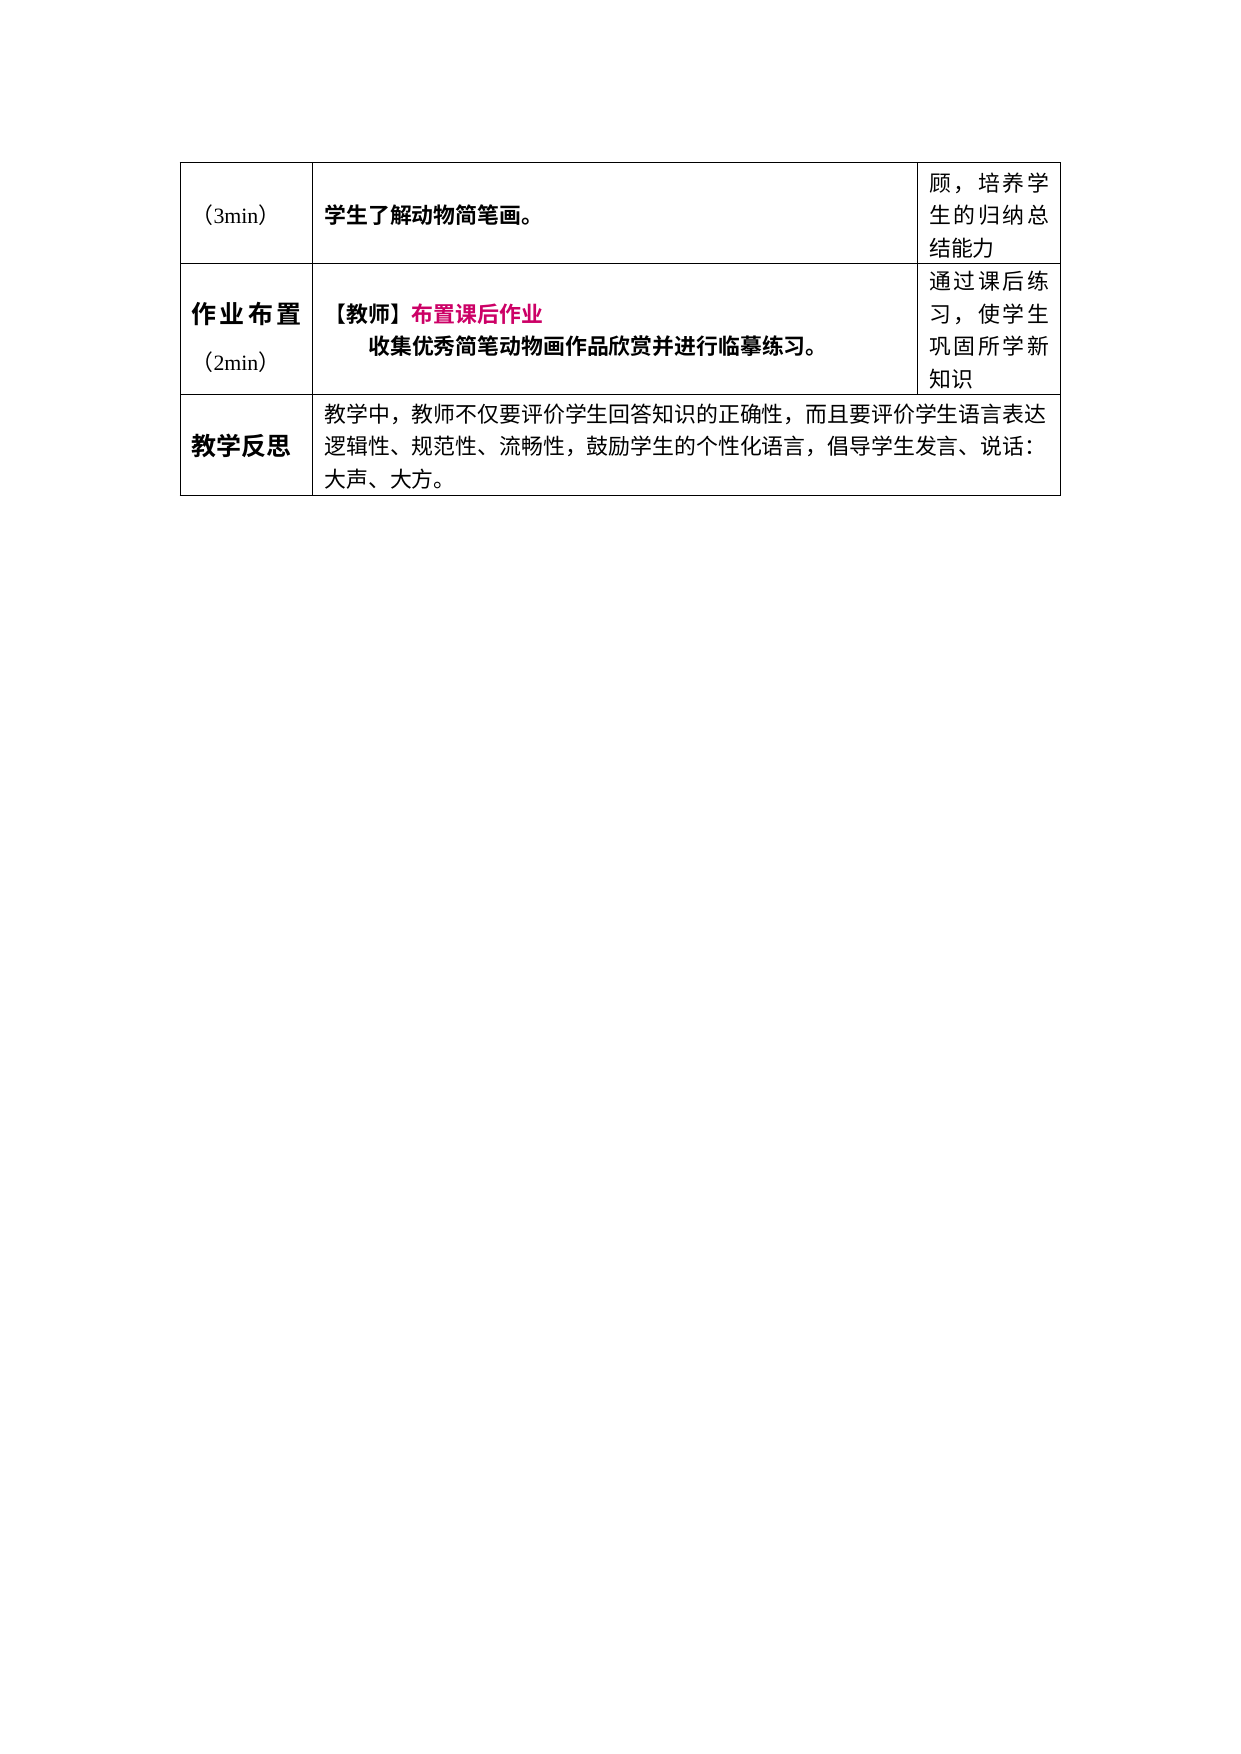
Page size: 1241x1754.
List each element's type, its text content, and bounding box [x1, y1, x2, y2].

table_cell 课堂小结 （3min） [181, 163, 312, 263]
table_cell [313, 163, 917, 263]
table_cell 教学中，教师不仅要评价学生回答知识的正确性，而且要评价学生语言表达逻辑性、规范性、流畅性，鼓励学生的个性化语言，倡导学生发言、说话：大声、大方。 [313, 395, 1060, 495]
table_cell 作业布置（2min） [181, 264, 312, 394]
table_cell 教学反思 [181, 395, 312, 495]
table_cell 【教师】布置课后作业 收集优秀简笔动物画作品欣赏并进行临摹练习。 [313, 264, 917, 394]
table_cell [918, 163, 1060, 263]
table_cell 通过课后练习，使学生巩固所学新知识 [918, 264, 1060, 394]
